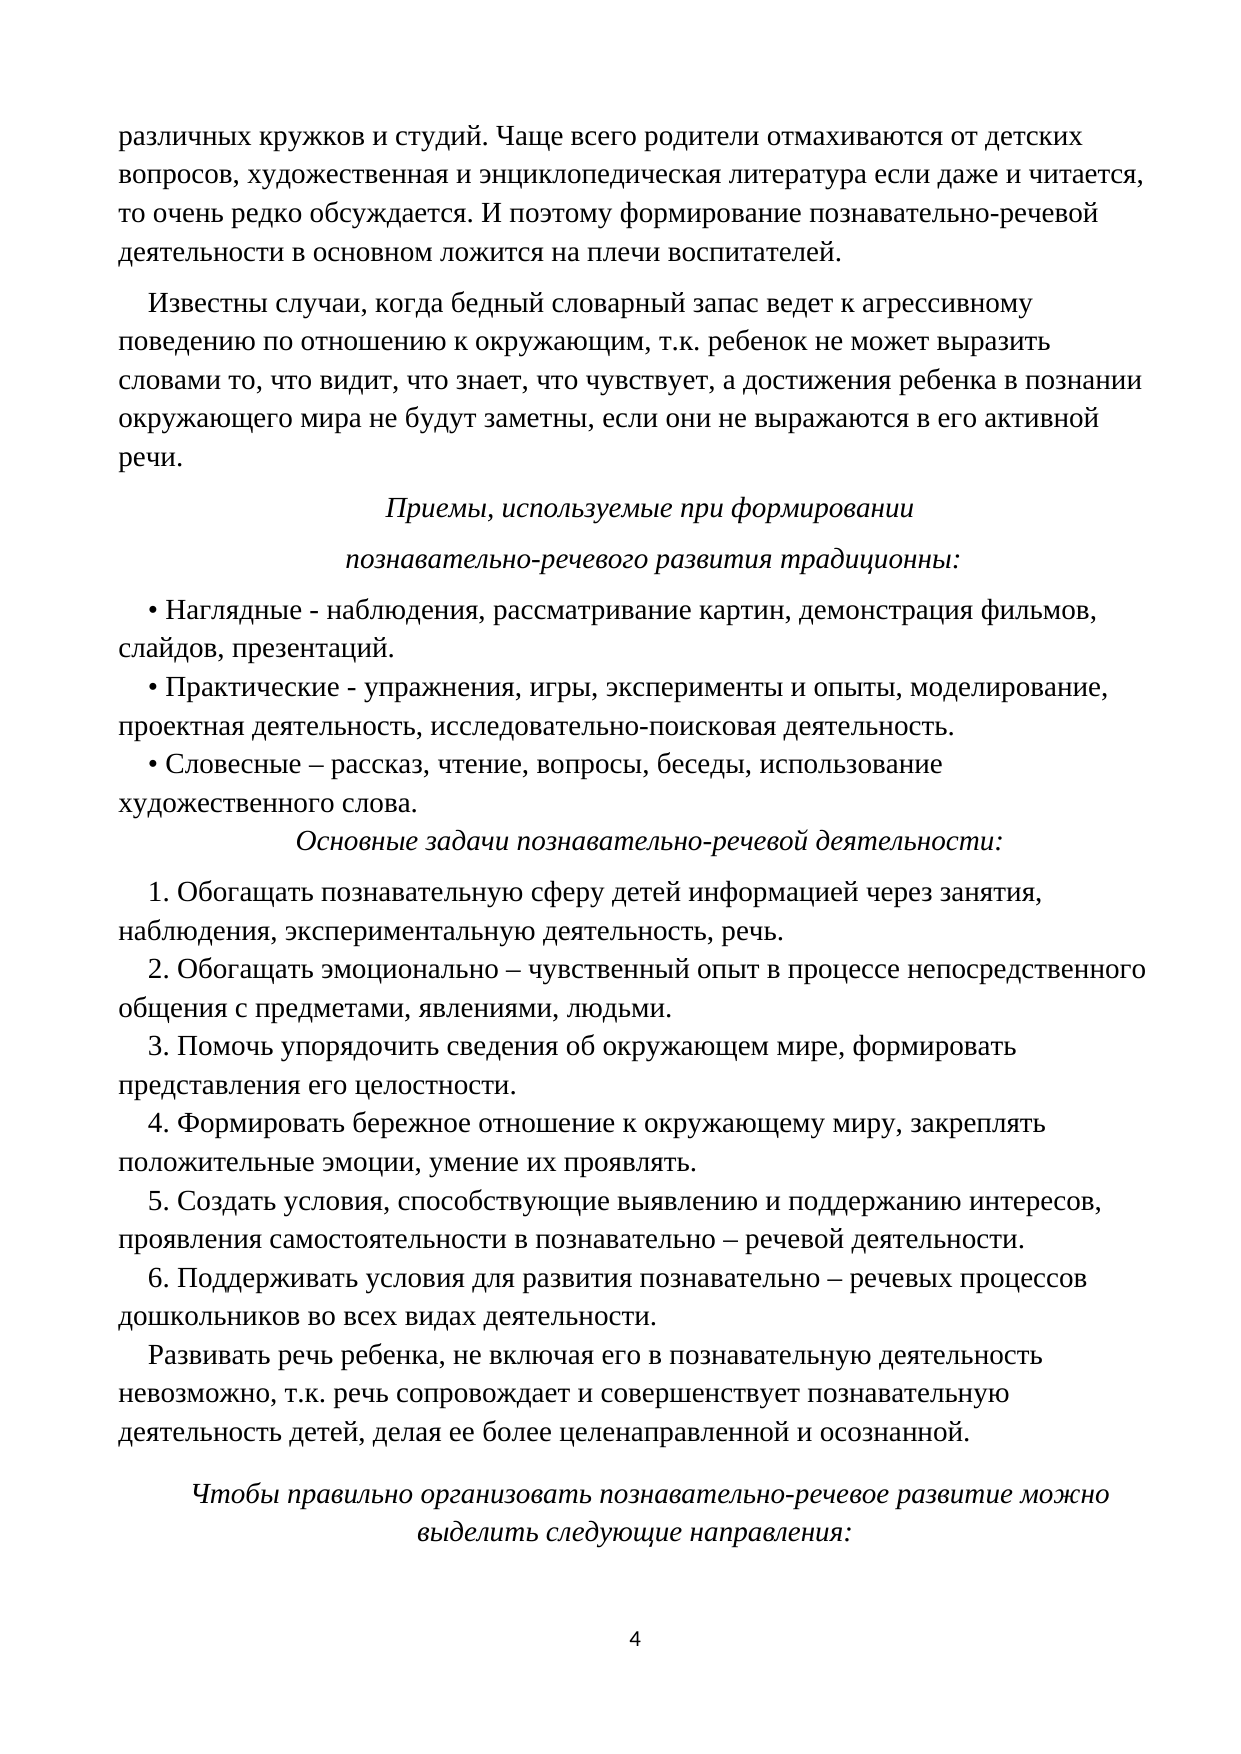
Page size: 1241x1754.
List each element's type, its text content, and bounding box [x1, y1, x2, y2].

text • Наглядные - наблюдения, рассматривание картин, демонстрация фильмов, слайдов, презентаций. [118, 592, 1152, 664]
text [118, 118, 1152, 267]
text 4. Формировать бережное отношение к окружающему миру, закреплять положительные эмоции, умение их проявлять. [118, 1106, 1152, 1178]
text • Словесные – рассказ, чтение, вопросы, беседы, использование художественного слова. [118, 746, 1152, 818]
text Известны случаи, когда бедный словарный запас ведет к агрессивному поведению по отношению к окружающим, т.к. ребенок не может выразить словами то, что видит, что знает, что чувствует, а достижения ребенка в познании окружающего мира не будут заметны, если они не выражаются в его активной речи. [118, 285, 1152, 472]
text Приемы, используемые при формировании [118, 490, 1152, 523]
text • Практические - упражнения, игры, эксперименты и опыты, моделирование, проектная деятельность, исследовательно-поисковая деятельность. [118, 669, 1152, 741]
text Основные задачи познавательно-речевой деятельности: [118, 823, 1152, 857]
text 2. Обогащать эмоционально – чувственный опыт в процессе непосредственного общения с предметами, явлениями, людьми. [118, 951, 1152, 1023]
text 6. Поддерживать условия для развития познавательно – речевых процессов дошкольников во всех видах деятельности. [118, 1260, 1152, 1332]
text 1. Обогащать познавательную сферу детей информацией через занятия, наблюдения, экспериментальную деятельность, речь. [118, 874, 1152, 946]
text 5. Создать условия, способствующие выявлению и поддержанию интересов, проявления самостоятельности в познавательно – речевой деятельности. [118, 1183, 1152, 1255]
text Чтобы правильно организовать познавательно-речевое развитие можно выделить следующие направления: [118, 1476, 1152, 1548]
text познавательно-речевого развития традиционны: [118, 541, 1152, 574]
text Развивать речь ребенка, не включая его в познавательную деятельность невозможно, т.к. речь сопровождает и совершенствует познавательную деятельность детей, делая ее более целенаправленной и осознанной. [118, 1337, 1152, 1447]
text 3. Помочь упорядочить сведения об окружающем мире, формировать представления его целостности. [118, 1028, 1152, 1101]
